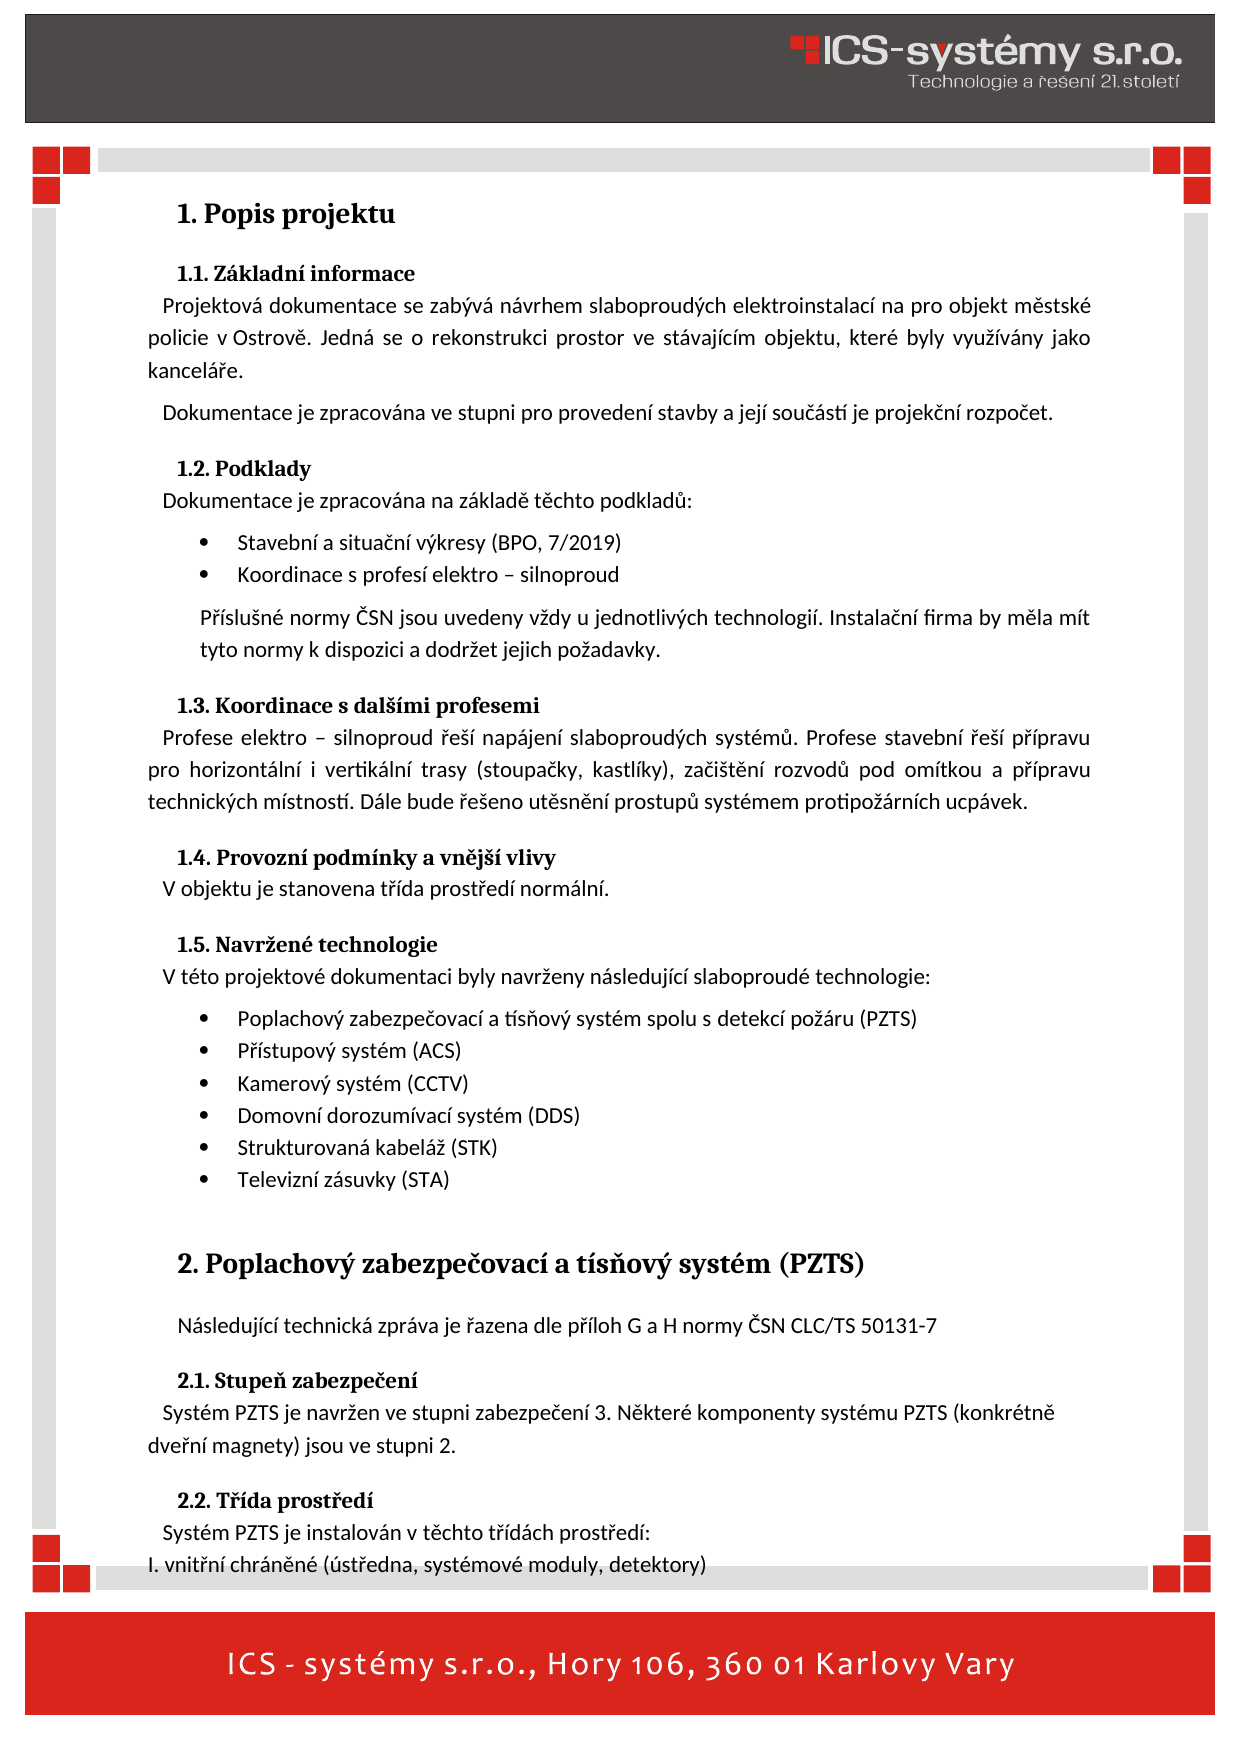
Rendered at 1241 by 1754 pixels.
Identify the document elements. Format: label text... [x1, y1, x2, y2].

list Přístupový systém (ACS) [200, 1037, 1093, 1065]
subtitle Základní informace [177, 261, 1093, 287]
text V této projektové dokumentaci byly navrženy následující slaboproudé technologie: [148, 962, 1093, 990]
text Systém PZTS je navržen ve stupni zabezpečení 3. Některé komponenty systému PZTS (konkrétně dveřní magnety) jsou ve stupni 2. [148, 1398, 1093, 1459]
subtitle Koordinace s dalšími profesemi [177, 692, 1093, 719]
text V objektu je stanovena třída prostředí normální. [148, 874, 1093, 902]
subtitle Popis projektu [177, 198, 1093, 231]
subtitle Následující technická zpráva je řazena dle příloh G a H normy ČSN CLC/TS 50131-7 [177, 1311, 1093, 1339]
list Poplachový zabezpečovací a tísňový systém spolu s detekcí požáru (PZTS) [200, 1004, 1093, 1032]
subtitle Podklady [177, 456, 1093, 482]
subtitle Navržené technologie [177, 932, 1093, 958]
text Příslušné normy ČSN jsou uvedeny vždy u jednotlivých technologií. Instalační firma by měla mít tyto normy k dispozici a dodržet jejich požadavky. [200, 603, 1093, 663]
subtitle Poplachový zabezpečovací a tísňový systém (PZTS) [177, 1248, 1093, 1281]
list Koordinace s profesí elektro – silnoproud [200, 561, 1093, 588]
text Dokumentace je zpracována ve stupni pro provedení stavby a její součástí je projekční rozpočet. [148, 398, 1093, 426]
text Profese elektro – silnoproud řeší napájení slaboproudých systémů. Profese stavební řeší přípravu pro horizontální i vertikální trasy (stoupačky, kastlíky), začištění rozvodů pod omítkou a přípravu technických místností. Dále bude řešeno utěsnění prostupů systémem protipožárních ucpávek. [148, 723, 1093, 815]
text I. vnitřní chráněné (ústředna, systémové moduly, detektory) [148, 1550, 1093, 1578]
list Domovní dorozumívací systém (DDS) [200, 1101, 1093, 1129]
subtitle Stupeň zabezpečení [177, 1368, 1093, 1395]
text Dokumentace je zpracována na základě těchto podkladů: [148, 486, 1093, 514]
list Kamerový systém (CCTV) [200, 1069, 1093, 1097]
list Strukturovaná kabeláž (STK) [200, 1133, 1093, 1161]
subtitle Provozní podmínky a vnější vlivy [177, 844, 1093, 871]
subtitle Třída prostředí [177, 1488, 1093, 1514]
text Projektová dokumentace se zabývá návrhem slaboproudých elektroinstalací na pro objekt městské policie v Ostrově. Jedná se o rekonstrukci prostor ve stávajícím objektu, které byly využívány jako kanceláře. [148, 291, 1093, 384]
list Stavební a situační výkresy (BPO, 7/2019) [200, 528, 1093, 556]
text Systém PZTS je instalován v těchto třídách prostředí: [148, 1518, 1093, 1546]
list Televizní zásuvky (STA) [200, 1165, 1093, 1193]
